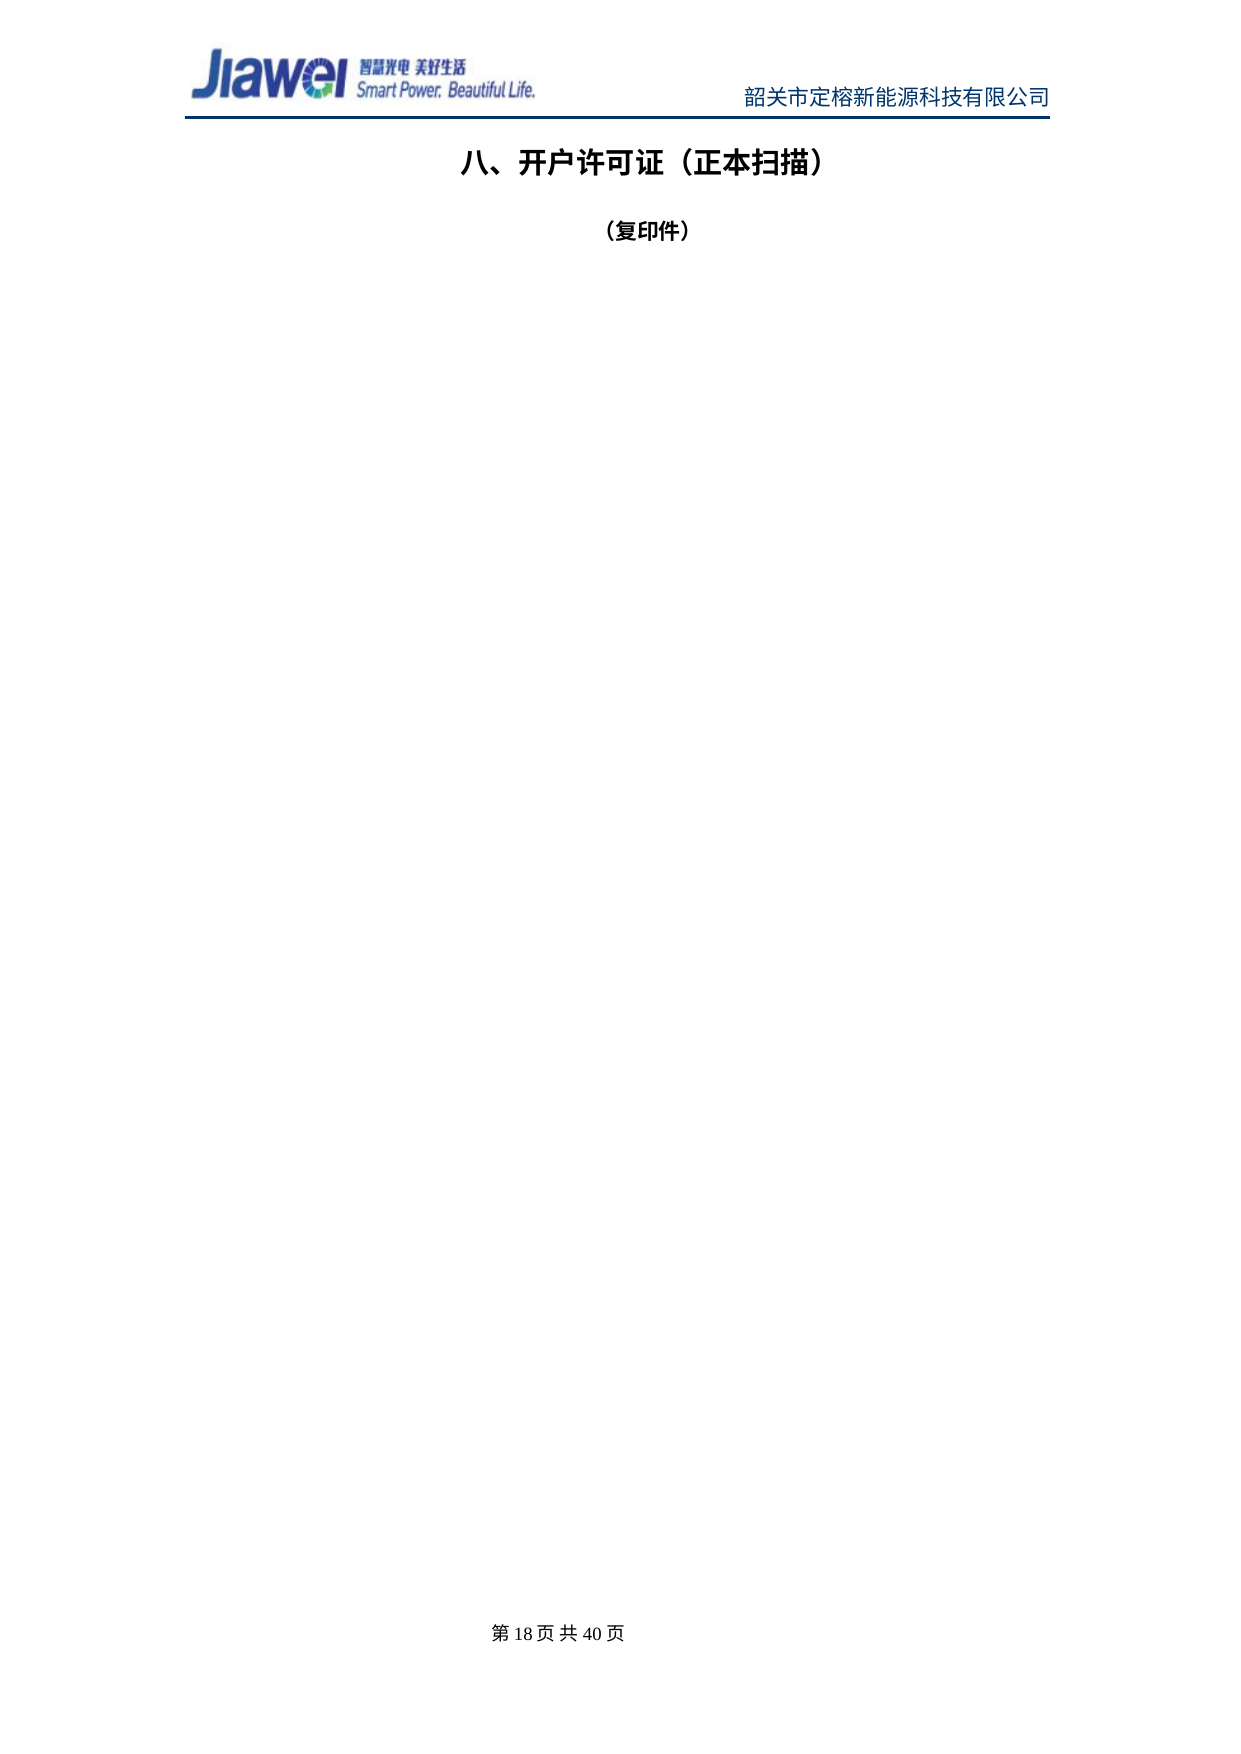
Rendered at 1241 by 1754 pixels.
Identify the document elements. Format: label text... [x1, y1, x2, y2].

text （复印件） [187, 214, 1053, 246]
picture [190, 42, 538, 105]
text 八、开户许可证（正本扫描） [187, 140, 1053, 182]
